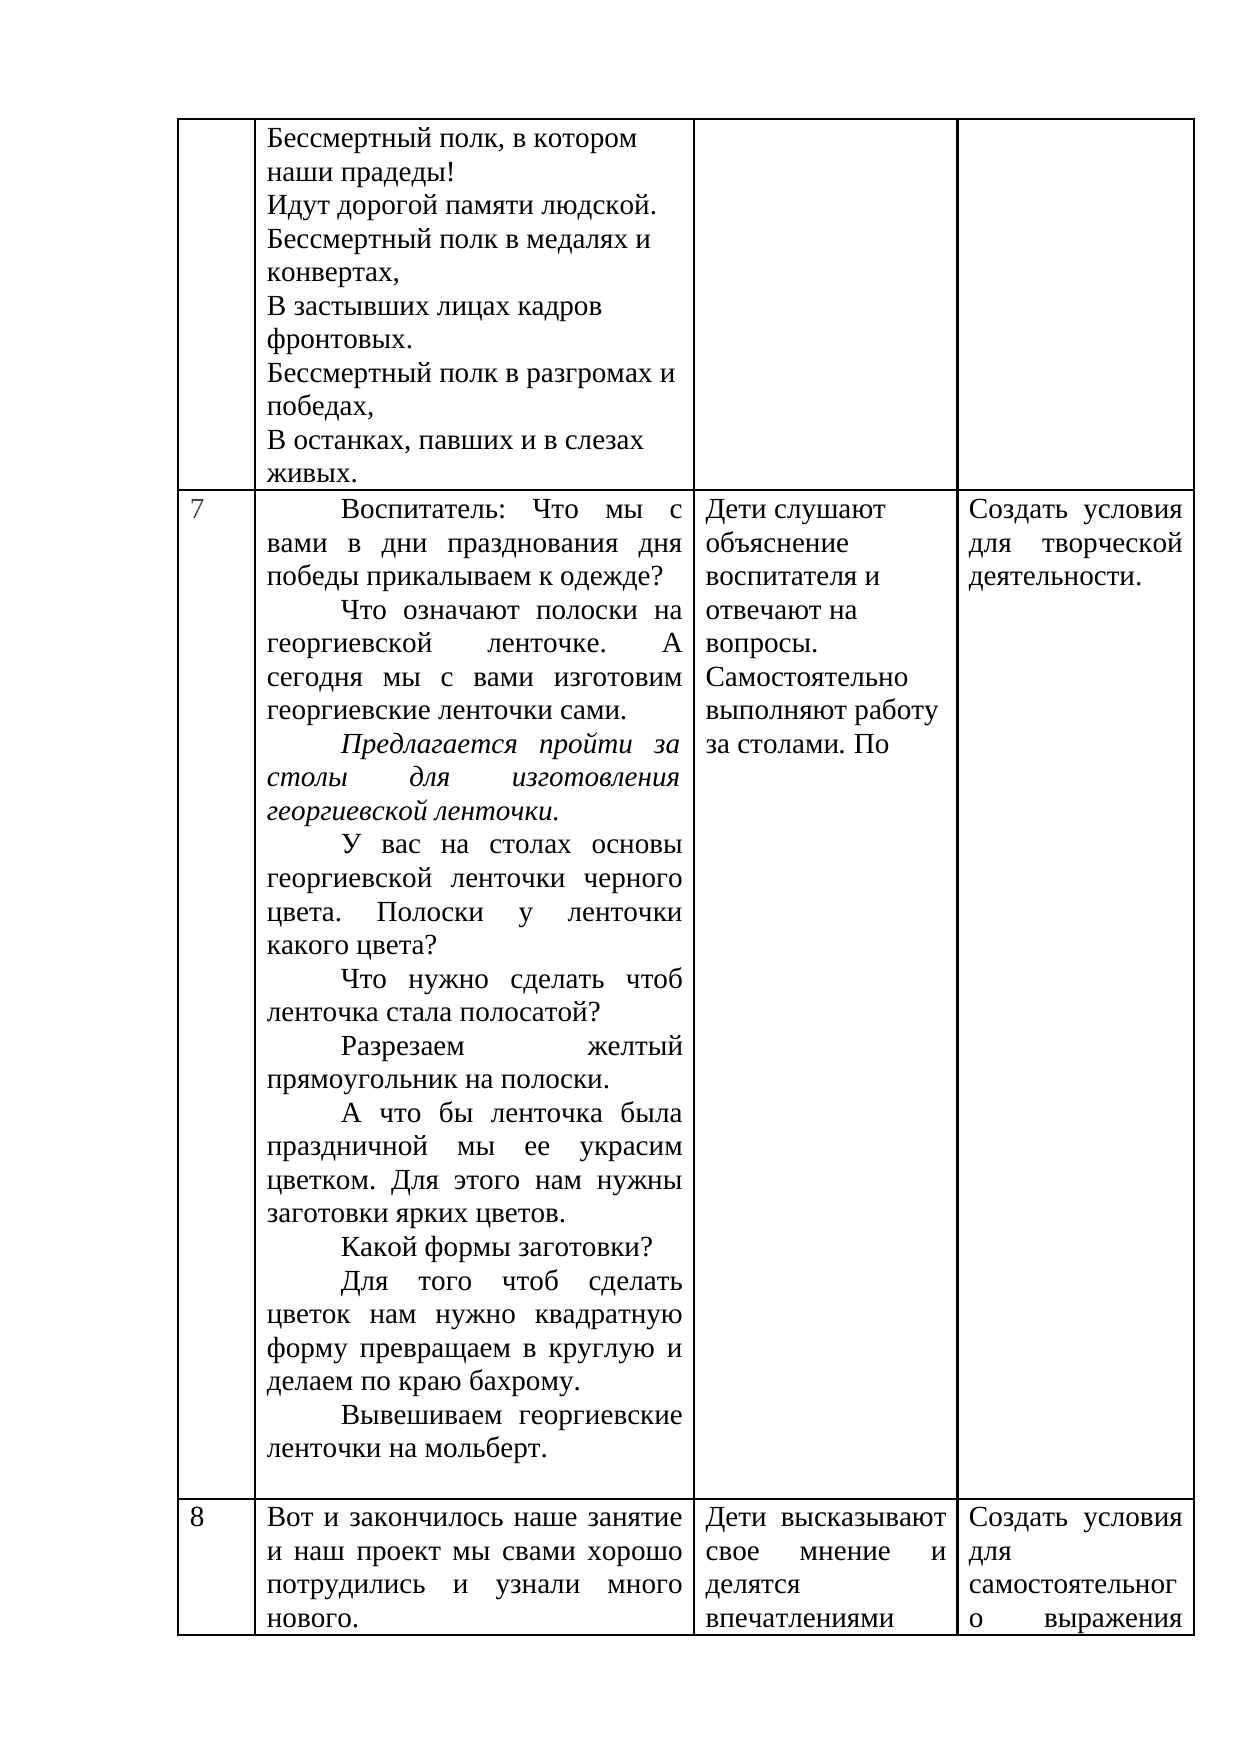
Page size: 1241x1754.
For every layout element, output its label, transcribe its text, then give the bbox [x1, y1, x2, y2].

table_cell Дети высказывают свое мнение и делятся впечатлениями [800, 1500, 956, 1634]
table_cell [959, 120, 1193, 489]
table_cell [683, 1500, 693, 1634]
table_cell 6 [179, 120, 254, 489]
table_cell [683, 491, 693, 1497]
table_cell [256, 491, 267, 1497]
table_cell Создать условия для творческой деятельности. [959, 491, 1193, 1497]
table_cell Дети слушают объяснение воспитателя и отвечают на вопросы. Самостоятельно выполняют работу за столами. По [695, 491, 956, 1497]
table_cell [695, 120, 956, 489]
table_cell 7 [179, 491, 254, 1497]
table_cell 8 [179, 1500, 254, 1634]
table_cell Создать условия для самостоятельного выражения детей своих мыслей. [1012, 1500, 1193, 1634]
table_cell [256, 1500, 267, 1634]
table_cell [256, 120, 693, 489]
